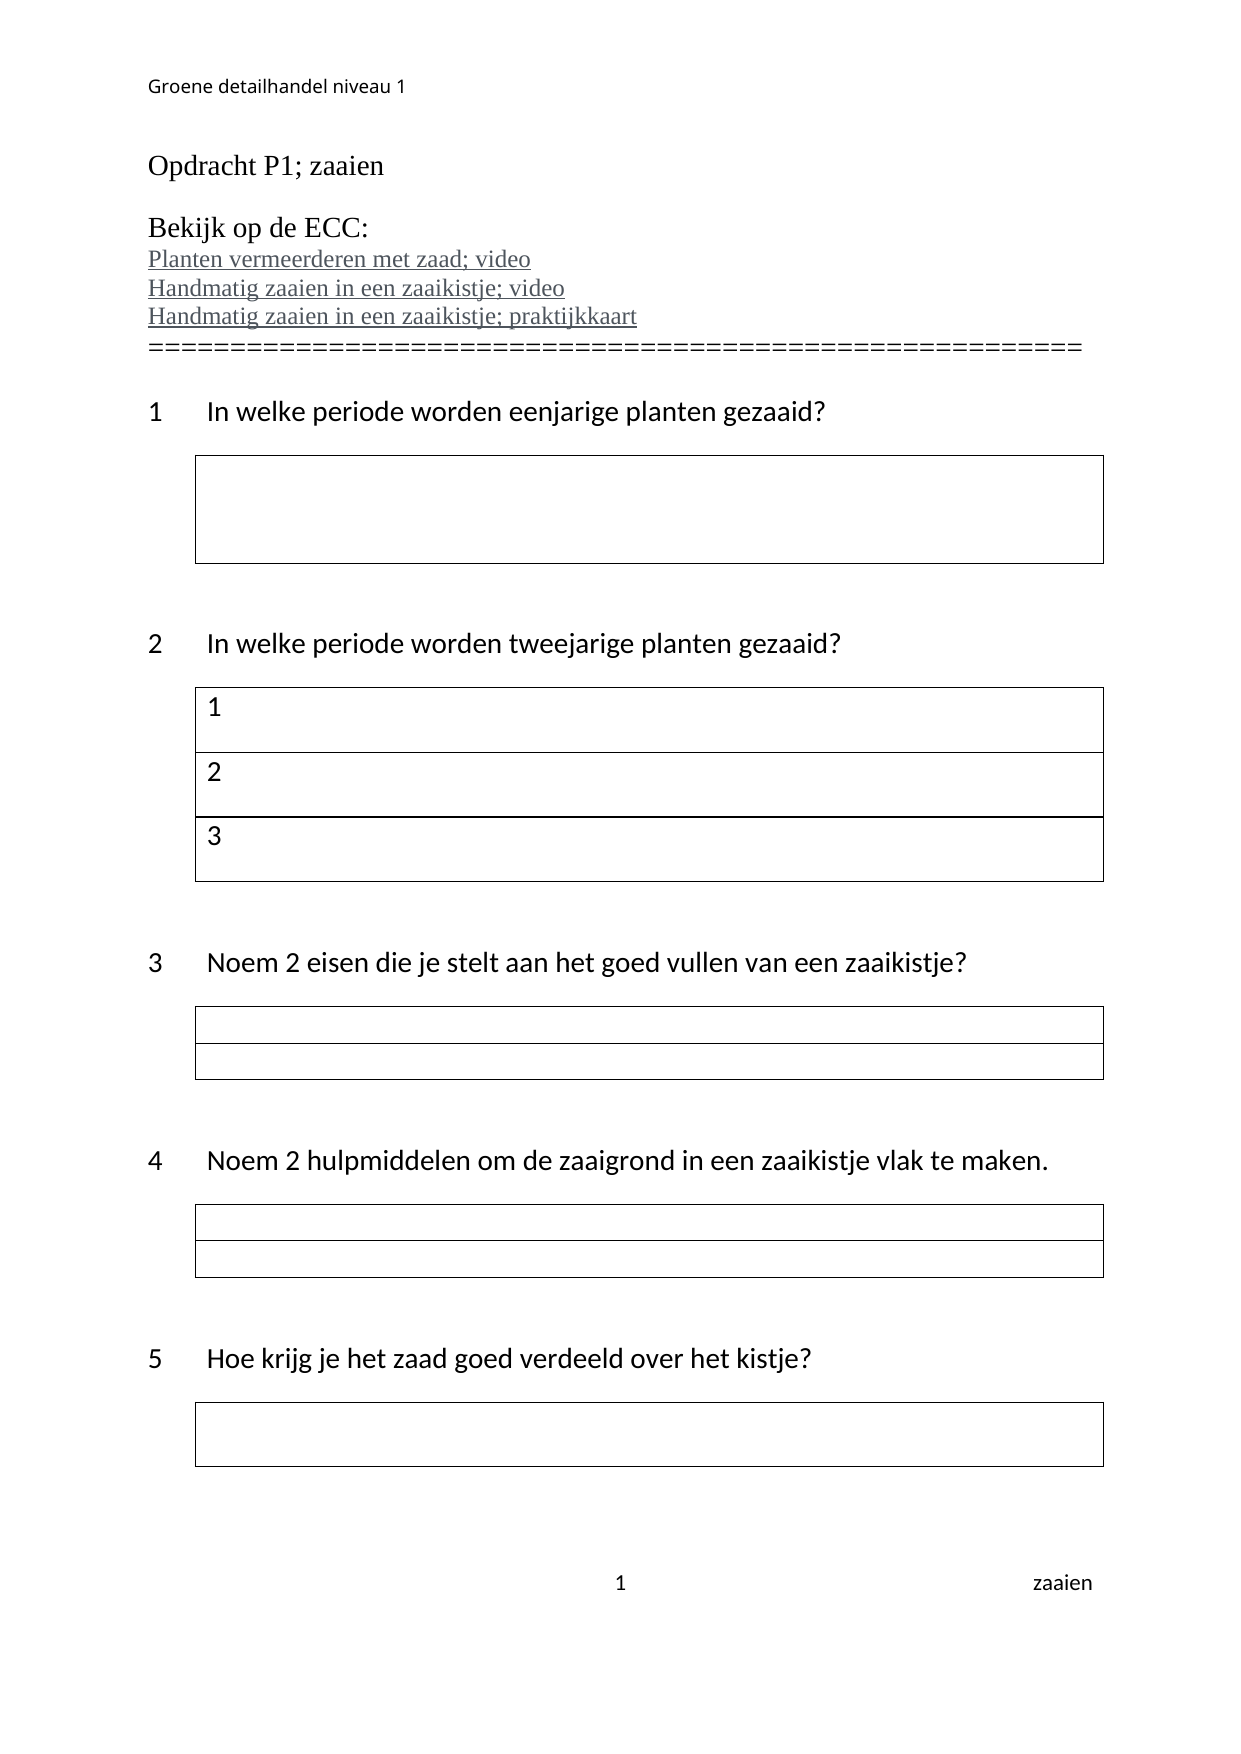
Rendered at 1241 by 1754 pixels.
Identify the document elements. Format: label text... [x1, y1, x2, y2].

text 2 In welke periode worden tweejarige planten gezaaid? [148, 625, 1093, 661]
table_cell 2 [196, 753, 1103, 816]
table_cell 3 [196, 818, 1103, 881]
table_header [196, 1403, 1103, 1466]
table_cell [196, 1044, 1103, 1079]
table_header 1 [196, 688, 1103, 752]
table_header [196, 456, 1103, 562]
table_cell [196, 1241, 1103, 1277]
table_header [196, 1007, 1103, 1042]
text 5 Hoe krijg je het zaad goed verdeeld over het kistje? [148, 1340, 1093, 1375]
text 1 In welke periode worden eenjarige planten gezaaid? [148, 393, 1093, 428]
table_header [196, 1205, 1103, 1240]
text 3 Noem 2 eisen die je stelt aan het goed vullen van een zaaikistje? [148, 944, 1093, 979]
text Opdracht P1; zaaien [148, 148, 1093, 181]
text Bekijk op de ECC: Planten vermeerderen met zaad; video Handmatig zaaien in een zaaikistje; video Handmatig zaaien in een zaaikistje; praktijkkaart ========================================================= [148, 210, 1093, 364]
text 4 Noem 2 hulpmiddelen om de zaaigrond in een zaaikistje vlak te maken. [148, 1142, 1093, 1177]
